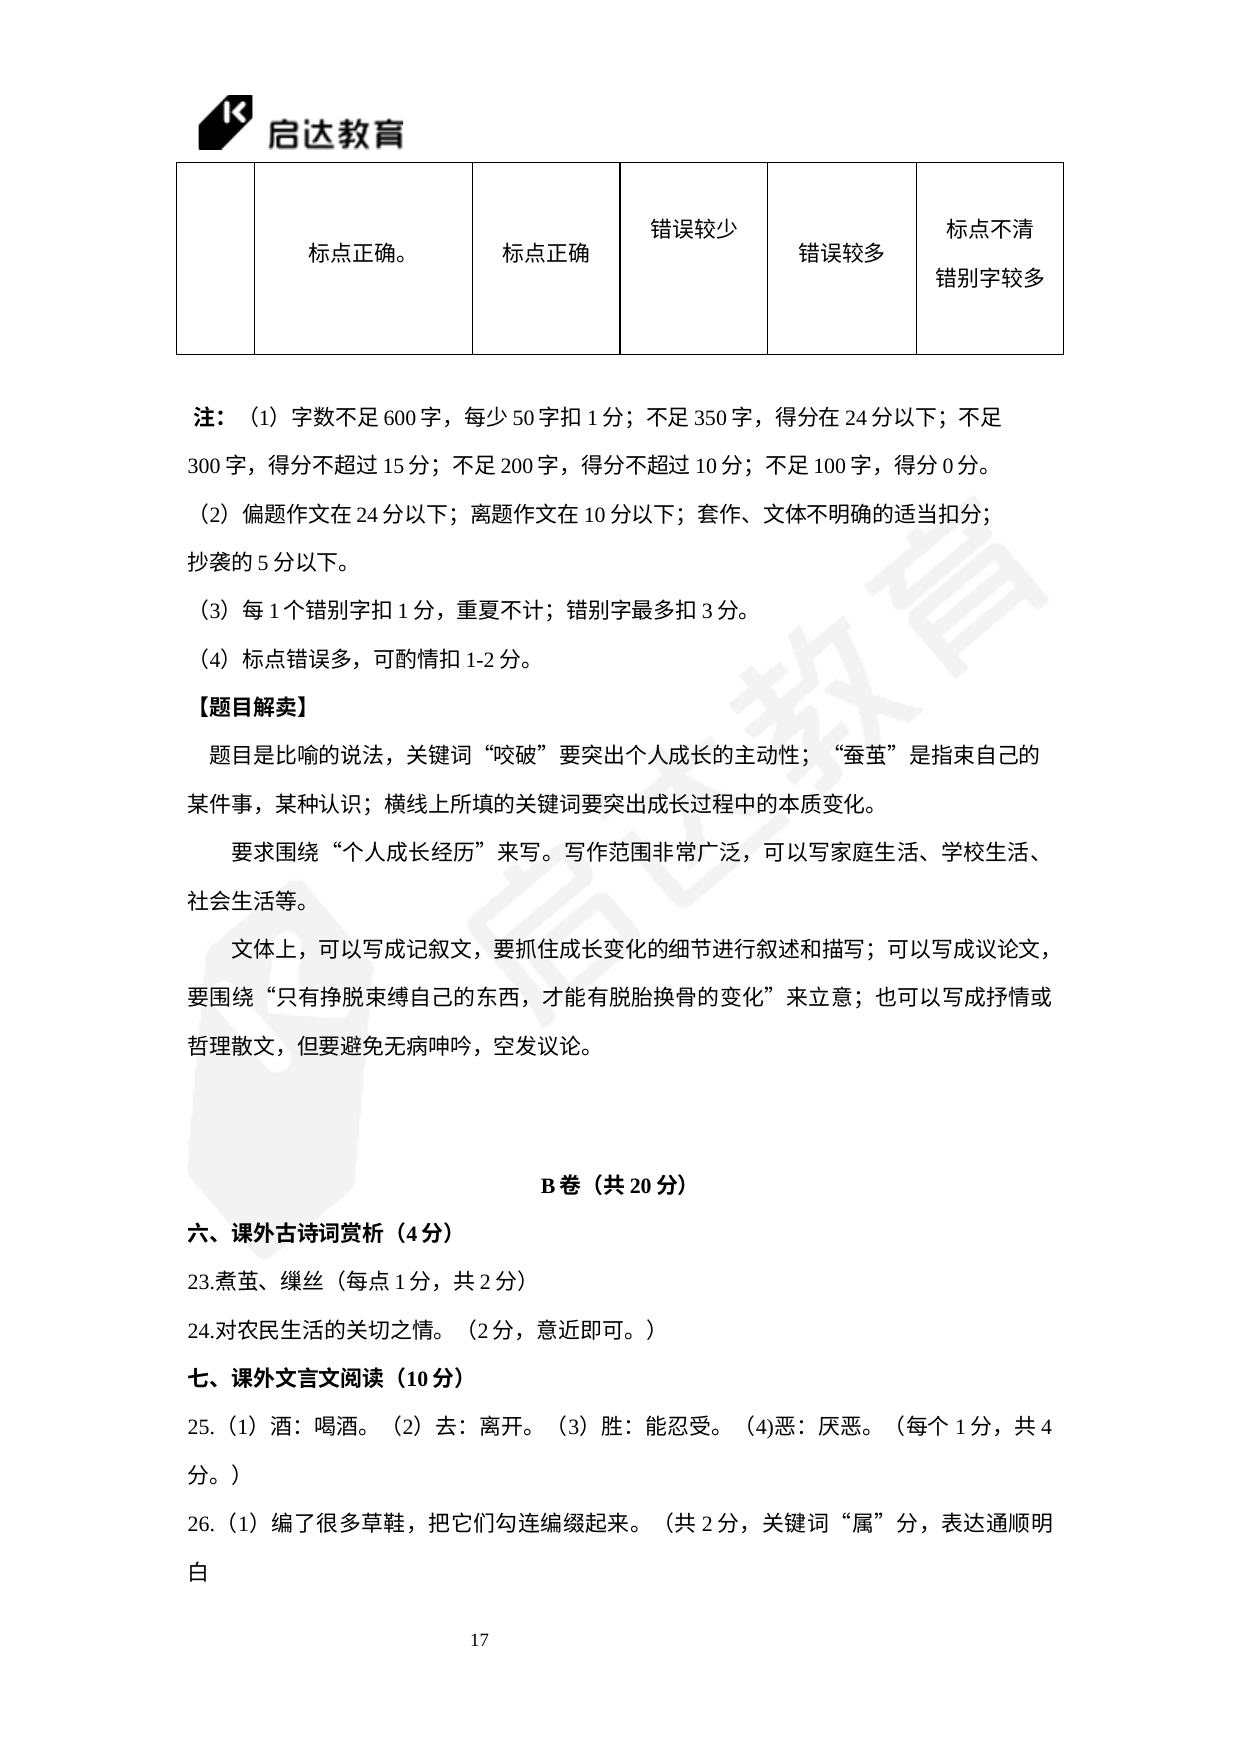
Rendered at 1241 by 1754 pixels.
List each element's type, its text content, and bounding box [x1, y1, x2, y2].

table_cell 卷面较整洁标点正确 [473, 163, 619, 353]
table_cell 卷面整洁 标点正确。 [255, 163, 472, 353]
text 要求围绕“个人成长经历”来写。写作范围非常广泛，可以写家庭生活、学校生活、社会生活等。 [187, 834, 1053, 916]
text 23.煮茧、缫丝（每点1分，共2分） [187, 1264, 1053, 1296]
picture [198, 95, 404, 150]
text 【题目解卖】 [187, 689, 1053, 722]
text （2）偏题作文在24分以下；离题作文在10分以下；套作、文体不明确的适当扣分； [187, 496, 1053, 529]
text 注：（1）字数不足600字，每少50字扣1分；不足350字，得分在24分以下；不足 [187, 399, 1053, 432]
text 300字，得分不超过15分；不足200字，得分不超过10分；不足100字，得分0分。 [187, 448, 1053, 480]
text 抄袭的5分以下。 [187, 544, 1053, 577]
text 题目是比喻的说法，关键词“咬破”要突出个人成长的主动性；“蚕茧”是指束自己的 [187, 738, 1053, 770]
text 24.对农民生活的关切之情。（2分，意近即可。） [187, 1312, 1053, 1345]
table_cell 写字、标点错误较少 [621, 163, 767, 353]
table_cell 写字、标点错误较多 [768, 163, 916, 353]
table_cell 字迹潦草 标点不清 错别字较多 [917, 163, 1063, 353]
text 25.（1）酒：喝酒。（2）去：离开。（3）胜：能忍受。（4)恶：厌恶。（每个1分，共4分。） [187, 1409, 1053, 1490]
text 六、课外古诗词赏析（4分） [187, 1216, 1053, 1248]
text 某件事，某种认识；横线上所填的关键词要突出成长过程中的本质变化。 [187, 786, 1053, 819]
text （4）标点错误多，可酌情扣1-2分。 [187, 641, 1053, 674]
text B卷（共20分） [187, 1167, 1053, 1200]
table_cell 文面 [177, 163, 254, 353]
text （3）每1个错别字扣1分，重夏不计；错别字最多扣3分。 [187, 593, 1053, 625]
text 26.（1）编了很多草鞋，把它们勾连编缀起来。（共2分，关键词“属”分，表达通顺明白 [187, 1506, 1053, 1587]
text 要围绕“只有挣脱束缚自己的东西，才能有脱胎换骨的变化”来立意；也可以写成抒情或哲理散文，但要避免无病呻吟，空发议论。 [187, 980, 1053, 1061]
text 七、课外文言文阅读（10分） [187, 1361, 1053, 1393]
text 文体上，可以写成记叙文，要抓住成长变化的细节进行叙述和描写；可以写成议论文， [187, 932, 1053, 964]
